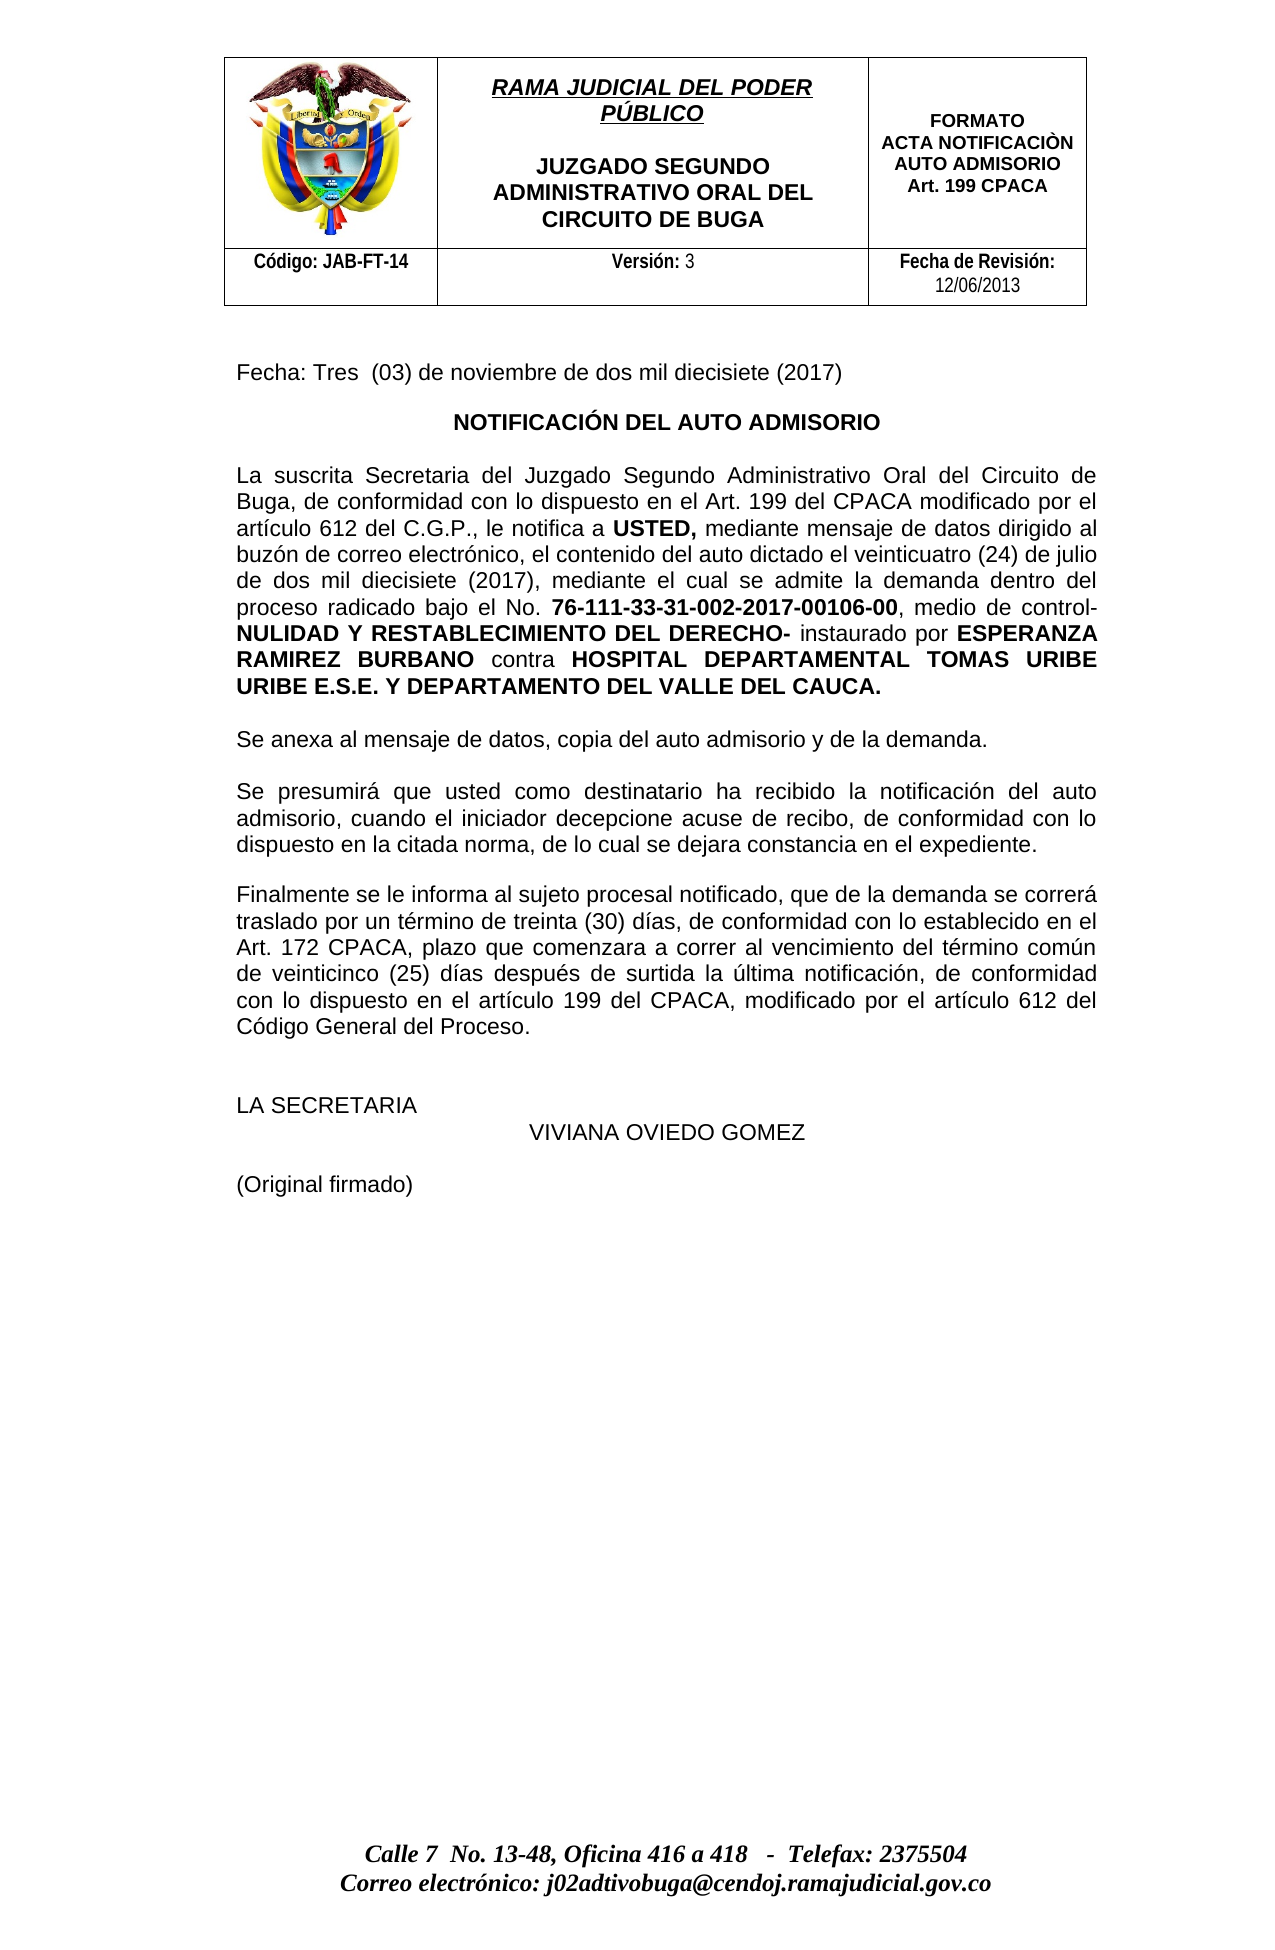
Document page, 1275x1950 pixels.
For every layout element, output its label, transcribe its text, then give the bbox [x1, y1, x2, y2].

text Se presumirá que usted como destinatario ha recibido la notificación del auto admisorio, cuando el iniciador decepcione acuse de recibo, de conformidad con lo dispuesto en la citada norma, de lo cual se dejara constancia en el expediente. [236, 778, 1098, 857]
text La suscrita Secretaria del Juzgado Segundo Administrativo Oral del Circuito de Buga, de conformidad con lo dispuesto en el Art. 199 del CPACA modificado por el artículo 612 del C.G.P., le notifica a USTED, mediante mensaje de datos dirigido al buzón de correo electrónico, el contenido del auto dictado el veinticuatro (24) de julio de dos mil diecisiete (2017), mediante el cual se admite la demanda dentro del proceso radicado bajo el No. 76-111-33-31-002-2017-00106-00, medio de control- NULIDAD Y RESTABLECIMIENTO DEL DERECHO- instaurado por ESPERANZA RAMIREZ BURBANO contra HOSPITAL DEPARTAMENTAL TOMAS URIBE URIBE E.S.E. Y DEPARTAMENTO DEL VALLE DEL CAUCA. [236, 462, 1098, 699]
text Finalmente se le informa al sujeto procesal notificado, que de la demanda se correrá traslado por un término de treinta (30) días, de conformidad con lo establecido en el Art. 172 CPACA, plazo que comenzara a correr al vencimiento del término común de veinticinco (25) días después de surtida la última notificación, de conformidad con lo dispuesto en el artículo 199 del CPACA, modificado por el artículo 612 del Código General del Proceso. [236, 881, 1098, 1039]
table_cell Código: JAB-FT-14 [225, 249, 437, 305]
text NOTIFICACIÓN DEL AUTO ADMISORIO [236, 409, 1098, 436]
text VIVIANA OVIEDO GOMEZ [236, 1118, 1098, 1145]
picture [245, 58, 417, 238]
text LA SECRETARIA [236, 1092, 1098, 1118]
text (Original firmado) [236, 1171, 1098, 1198]
text Fecha: Tres (03) de noviembre de dos mil diecisiete (2017) [236, 359, 1098, 385]
text Se anexa al mensaje de datos, copia del auto admisorio y de la demanda. [236, 726, 1098, 752]
table_header [225, 58, 437, 248]
table_cell Versión: 3 [438, 249, 868, 305]
table_cell Fecha de Revisión: 12/06/2013 [869, 249, 1086, 305]
table_header RAMA JUDICIAL DEL PODER PÚBLICO JUZGADO SEGUNDO ADMINISTRATIVO ORAL DEL CIRCUITO DE BUGA [438, 58, 868, 248]
table_header FORMATO ACTA NOTIFICACIÒN AUTO ADMISORIO Art. 199 CPACA [869, 58, 1086, 248]
